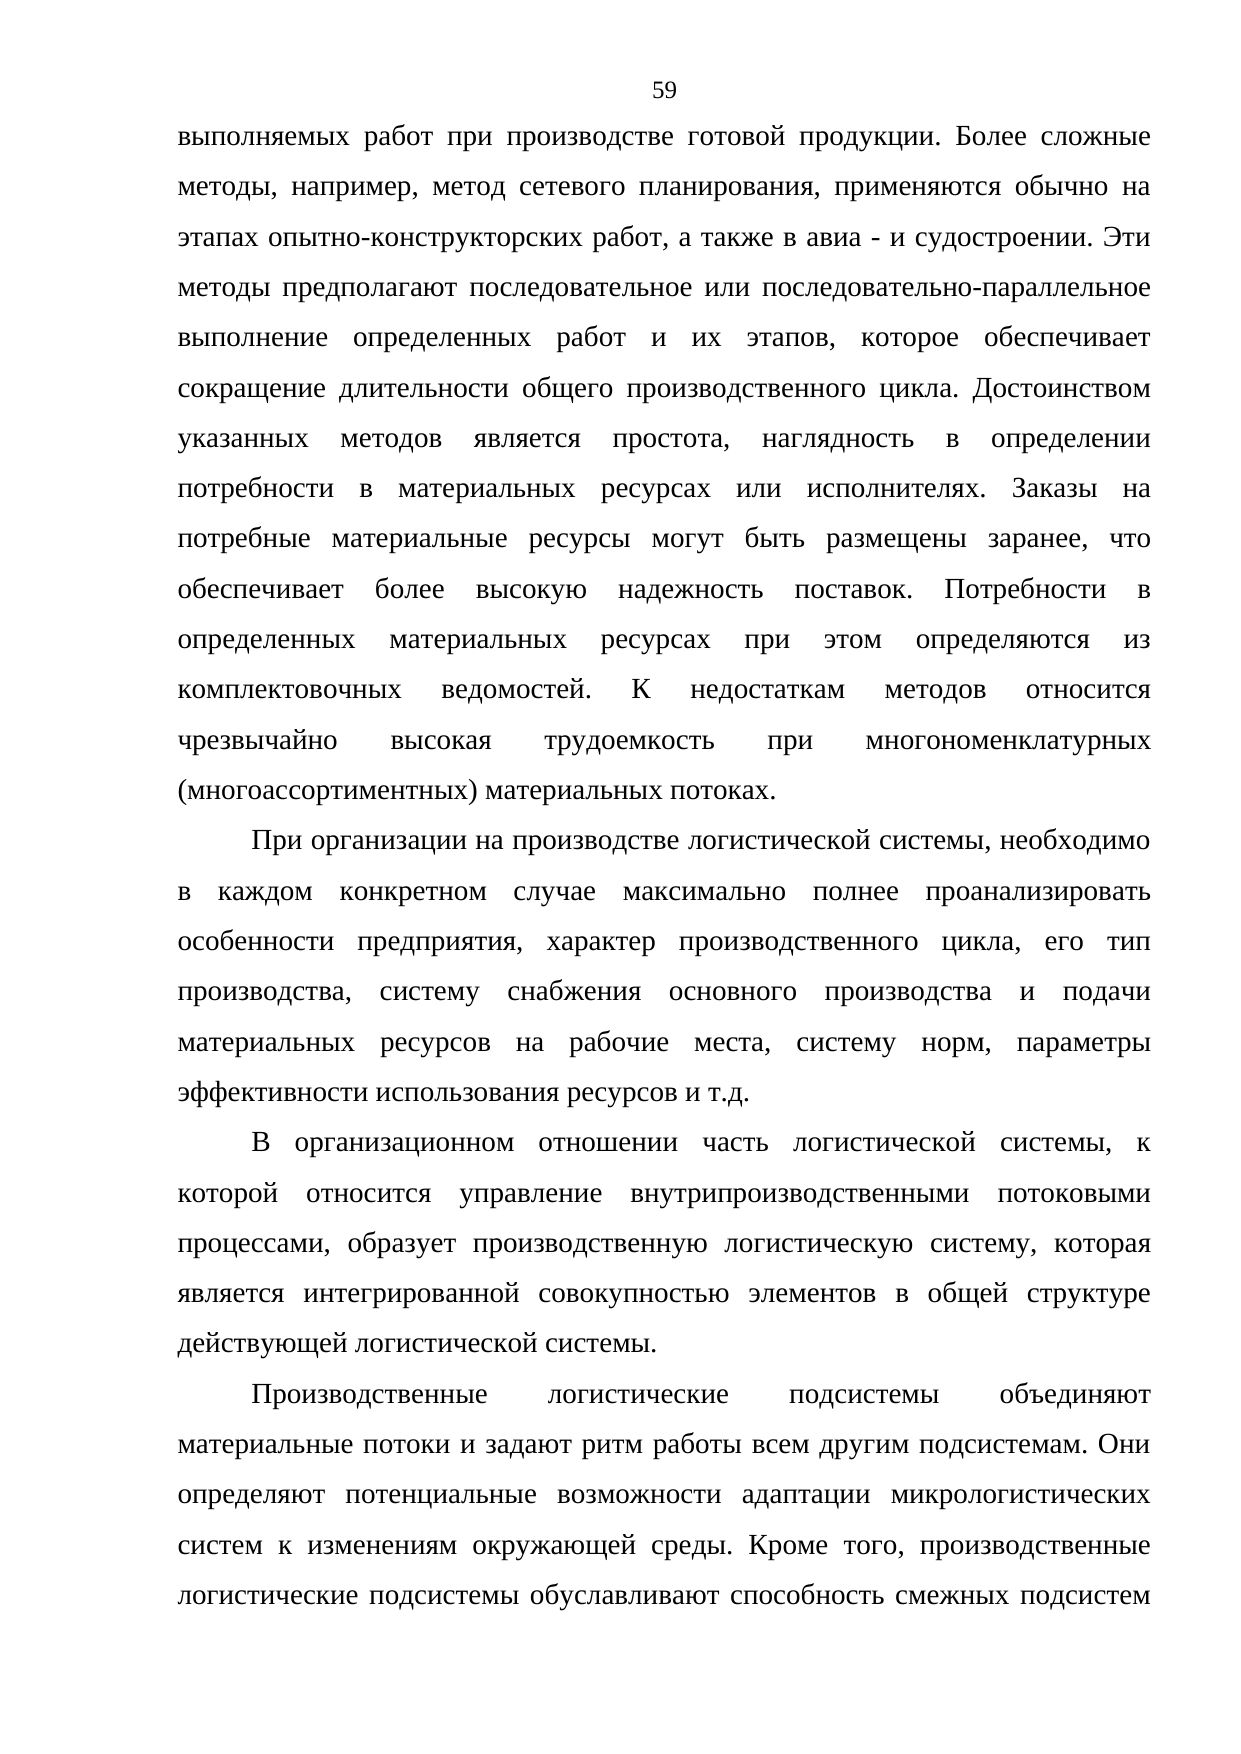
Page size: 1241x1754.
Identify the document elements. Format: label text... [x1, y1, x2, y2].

text При организации на производстве логистической системы, необходимо в каждом конкретном случае максимально полнее проанализировать особенности предприятия, характер производственного цикла, его тип производства, систему снабжения основного производства и подачи материальных ресурсов на рабочие места, систему норм, параметры эффективности использования ресурсов и т.д. [177, 822, 1152, 1108]
text В организационном отношении часть логистической системы, к которой относится управление внутрипроизводственными потоковыми процессами, образует производственную логистическую систему, которая является интегрированной совокупностью элементов в общей структуре действующей логистической системы. [177, 1124, 1152, 1359]
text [177, 118, 1152, 806]
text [177, 1376, 1152, 1611]
